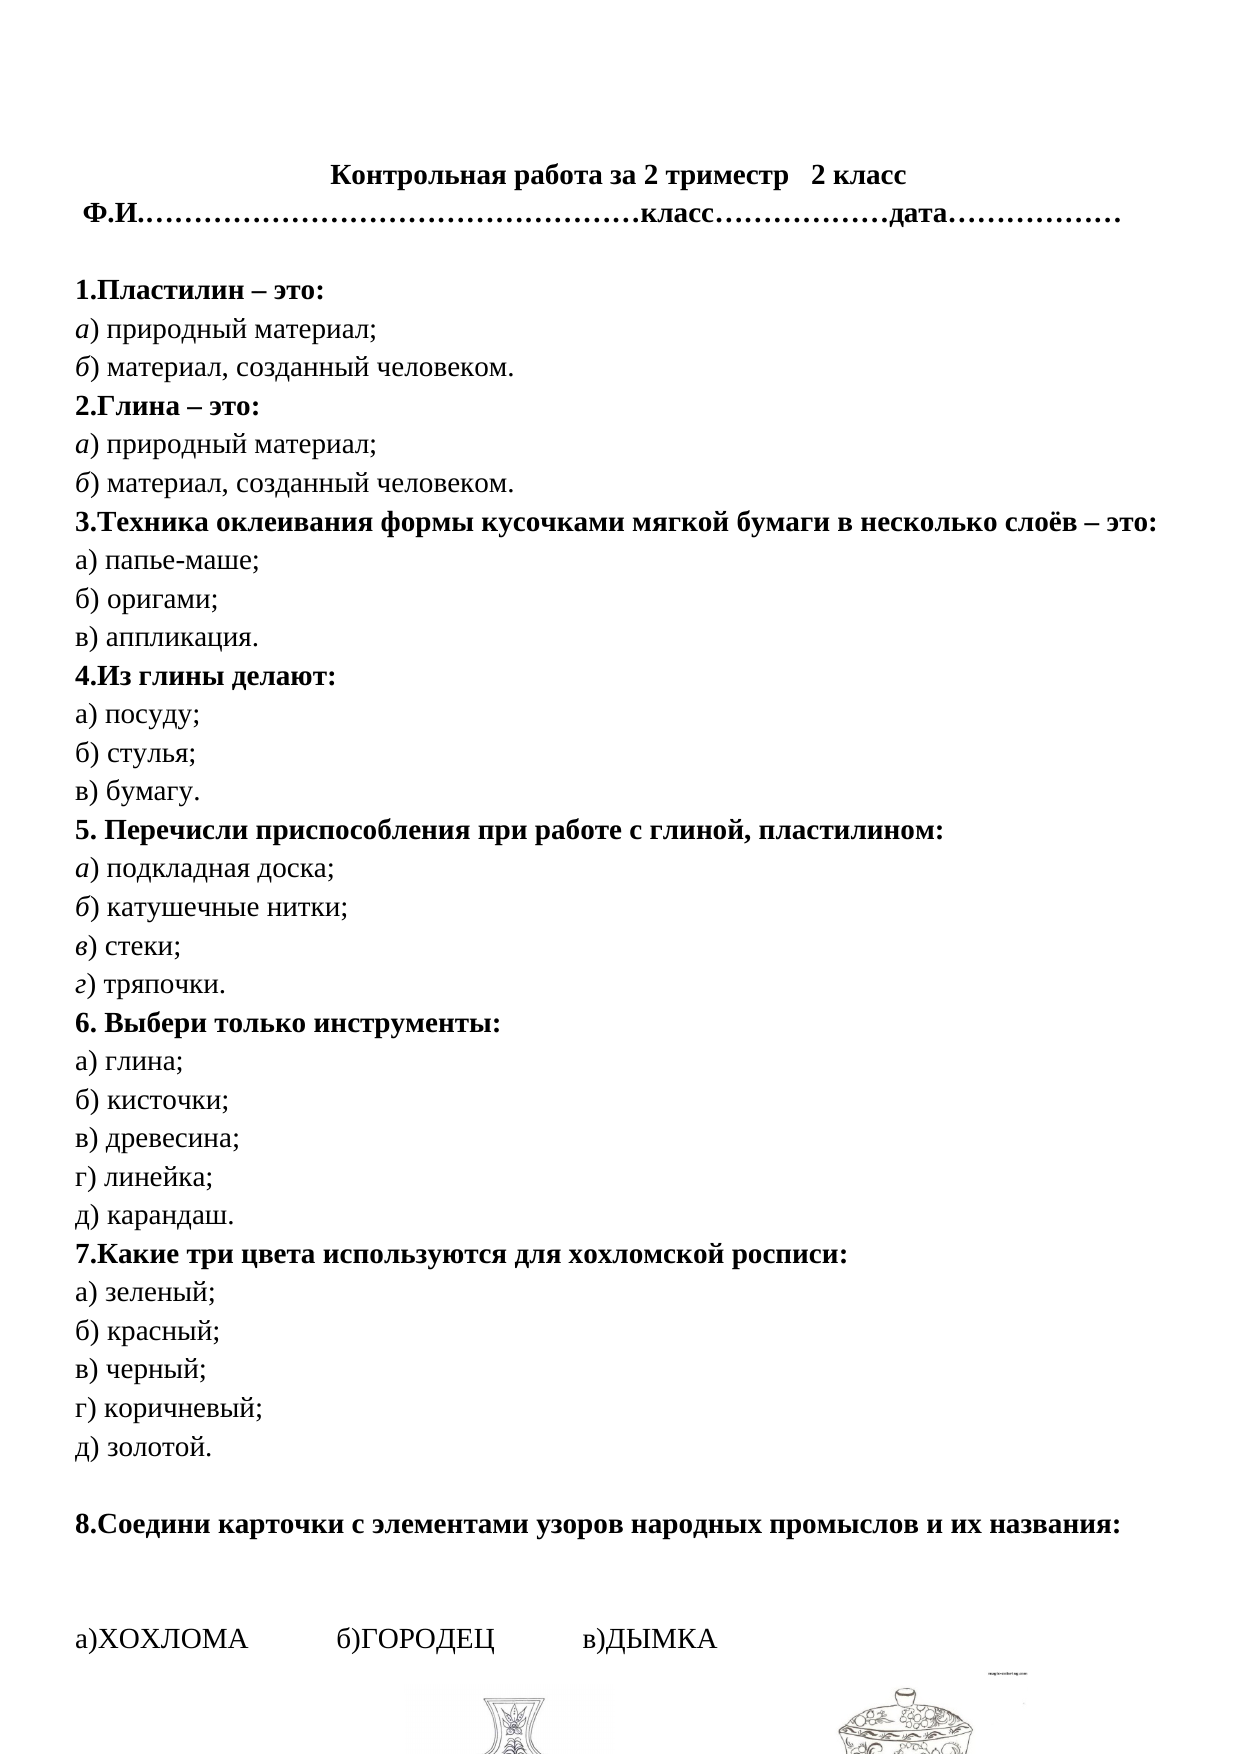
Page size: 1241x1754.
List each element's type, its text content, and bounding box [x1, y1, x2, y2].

text б) материал, созданный человеком. [75, 349, 1165, 383]
text б) красный; [75, 1313, 1165, 1347]
picture [830, 1670, 1028, 1754]
text в) стеки; [75, 928, 1165, 961]
text г) коричневый; [75, 1390, 1165, 1424]
text а) посуду; [75, 696, 1165, 730]
text в) древесина; [75, 1120, 1165, 1154]
text а) глина; [75, 1043, 1165, 1077]
text 6. Выбери только инструменты: [75, 1005, 1165, 1038]
text 5. Перечисли приспособления при работе с глиной, пластилином: [75, 812, 1165, 846]
text г) линейка; [75, 1159, 1165, 1192]
text 1.Пластилин – это: [75, 272, 1165, 306]
text Ф.И.……………………………………………класс………………дата……………… [75, 195, 1165, 229]
text а) подкладная доска; [75, 851, 1165, 884]
text в) бумагу. [75, 773, 1165, 807]
text б) кисточки; [75, 1082, 1165, 1115]
text 7.Какие три цвета используются для хохломской росписи: [75, 1236, 1165, 1269]
picture [404, 1684, 615, 1754]
text г) тряпочки. [75, 966, 1165, 1000]
text а) папье-маше; [75, 542, 1165, 576]
text б) материал, созданный человеком. [75, 465, 1165, 499]
text д) карандаш. [75, 1197, 1165, 1231]
text б) стулья; [75, 735, 1165, 768]
text в) аппликация. [75, 619, 1165, 653]
text б) оригами; [75, 581, 1165, 614]
text д) золотой. [75, 1429, 1165, 1462]
text 8.Соедини карточки с элементами узоров народных промыслов и их названия: [75, 1506, 1165, 1539]
text в) черный; [75, 1352, 1165, 1385]
text Контрольная работа за 2 триместр 2 класс [75, 157, 1165, 190]
text а) природный материал; [75, 311, 1165, 344]
text 2.Глина – это: [75, 388, 1165, 422]
text б) катушечные нитки; [75, 889, 1165, 923]
text 3.Техника оклеивания формы кусочками мягкой бумаги в несколько слоёв – это: [75, 504, 1165, 537]
text а) зеленый; [75, 1274, 1165, 1308]
text а)ХОХЛОМА б)ГОРОДЕЦ в)ДЫМКА [75, 1621, 1165, 1655]
text 4.Из глины делают: [75, 658, 1165, 691]
text а) природный материал; [75, 427, 1165, 460]
